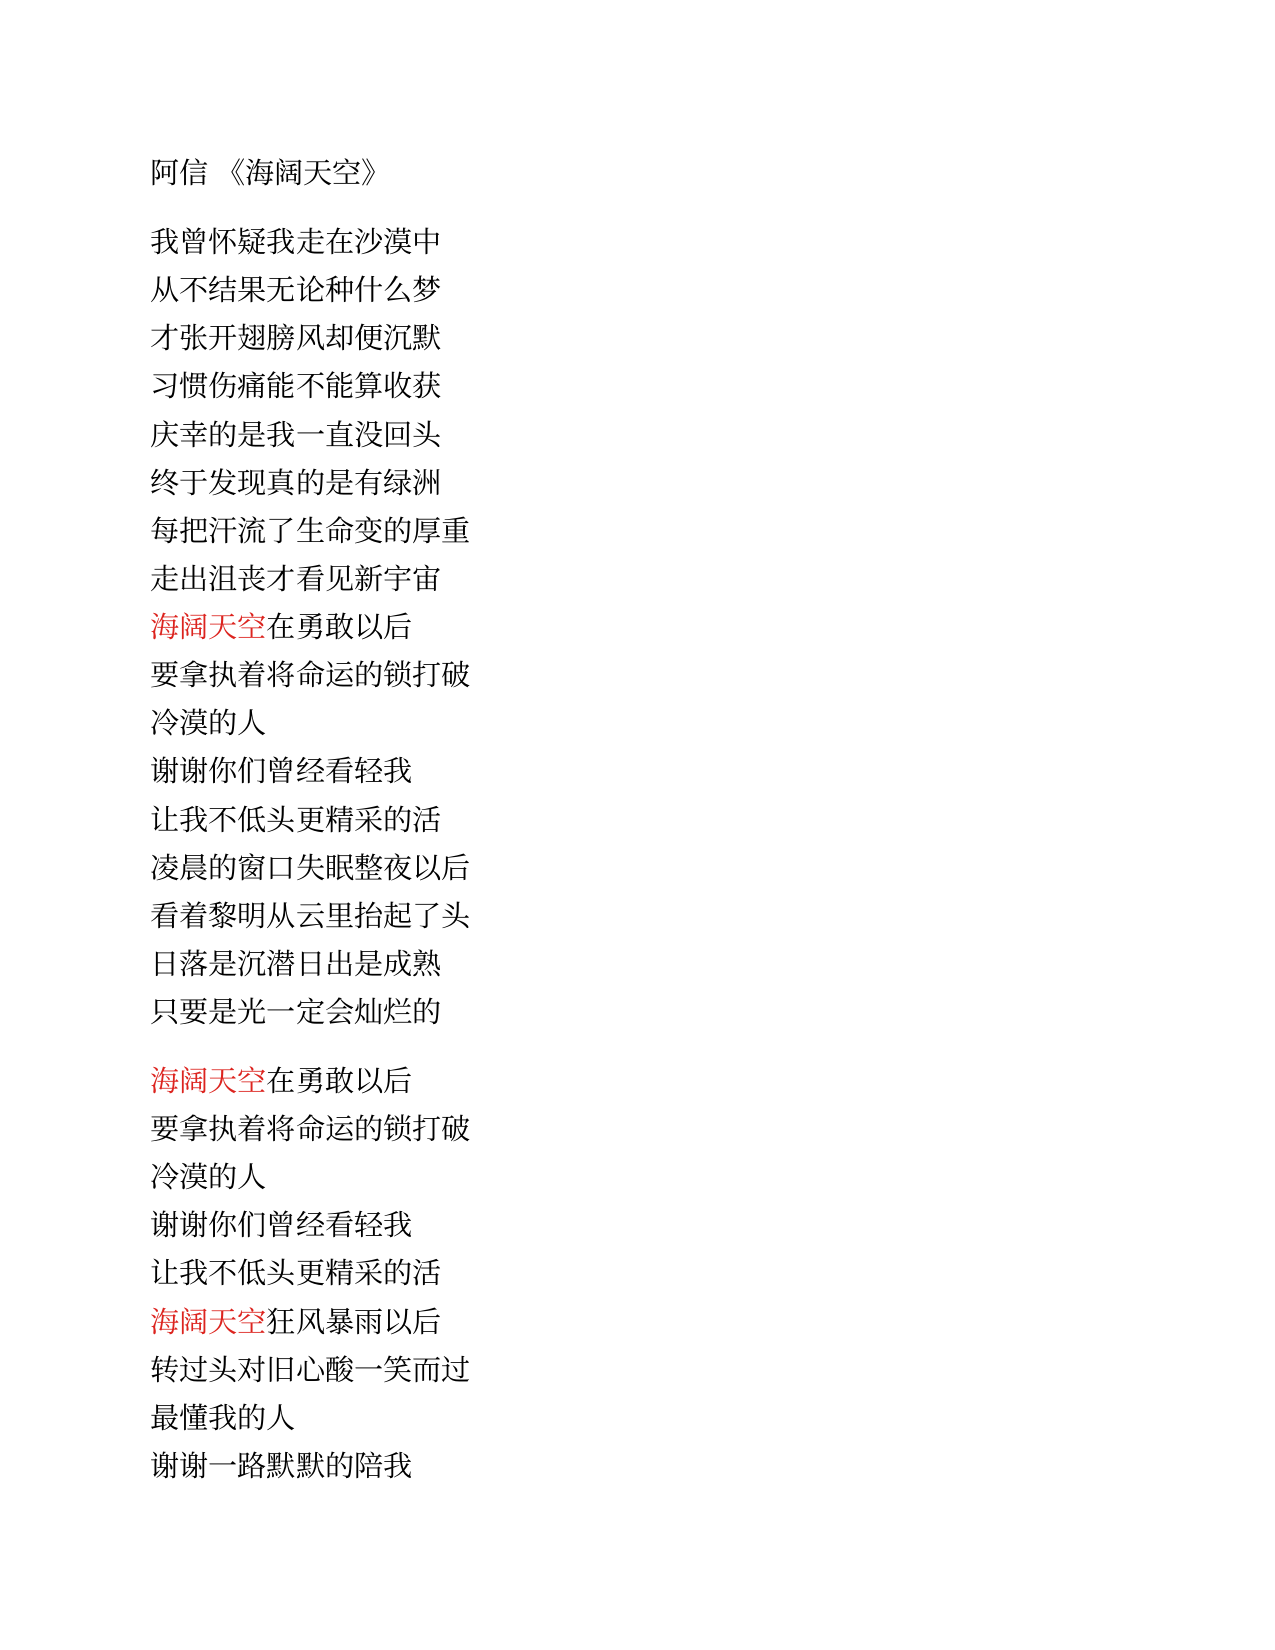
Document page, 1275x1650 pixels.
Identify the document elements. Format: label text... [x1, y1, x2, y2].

text 阿信 《海阔天空》 [150, 150, 1125, 192]
text 我曾怀疑我走在沙漠中 从不结果无论种什么梦 才张开翅膀风却便沉默 习惯伤痛能不能算收获 庆幸的是我一直没回头 终于发现真的是有绿洲 每把汗流了生命变的厚重 走出沮丧才看见新宇宙 海阔天空在勇敢以后 要拿执着将命运的锁打破 冷漠的人 谢谢你们曾经看轻我 让我不低头更精采的活 凌晨的窗口失眠整夜以后 看着黎明从云里抬起了头 日落是沉潜日出是成熟 只要是光一定会灿烂的 [150, 219, 1125, 1031]
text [150, 1058, 1125, 1485]
